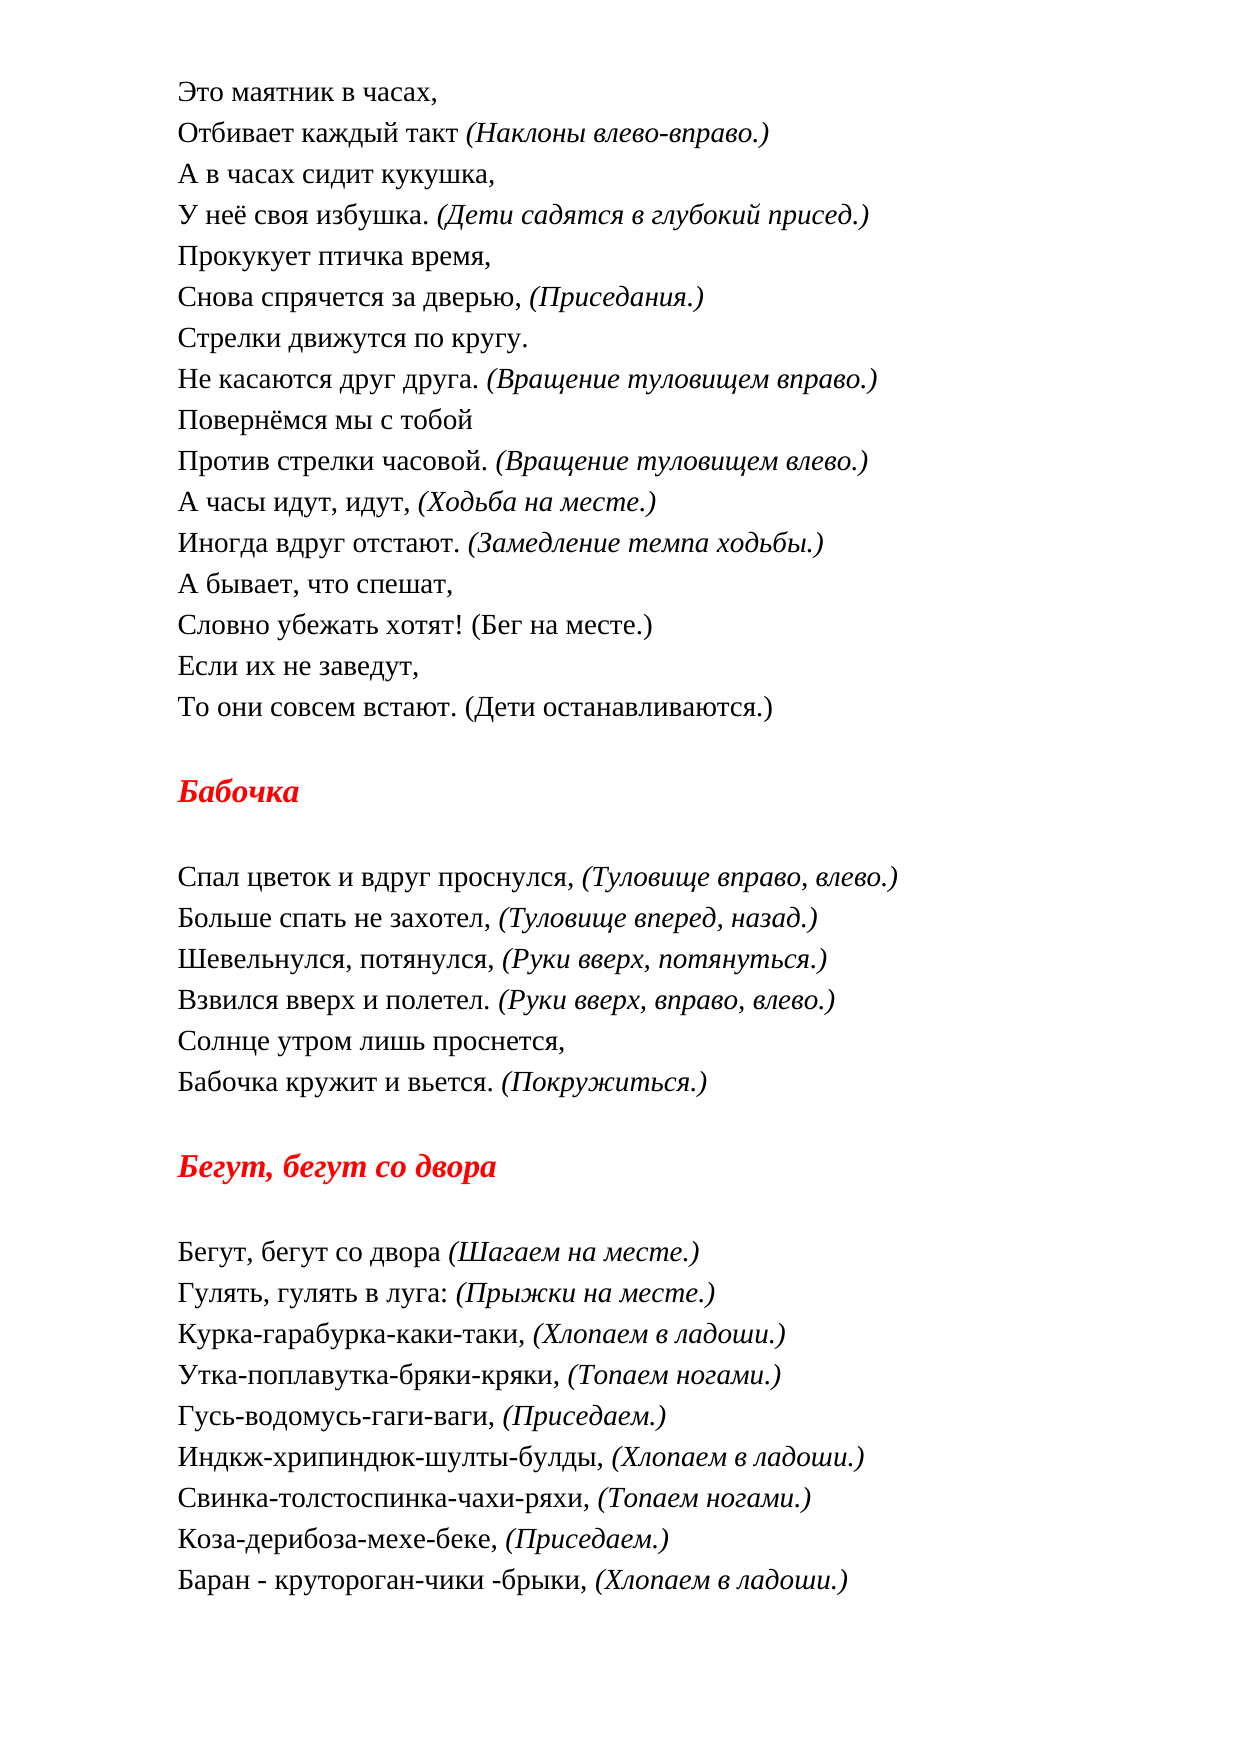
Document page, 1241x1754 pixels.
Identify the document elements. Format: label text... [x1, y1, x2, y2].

text Против стрелки часовой. (Вращение туловищем влево.) [177, 443, 1141, 477]
text Шевельнулся, потянулся, (Руки вверх, потянуться.) [177, 941, 1141, 975]
text Свинка-толстоспинка-чахи-ряхи, (Топаем ногами.) [177, 1480, 1141, 1514]
text Гулять, гулять в луга: (Прыжки на месте.) [177, 1275, 1141, 1309]
text То они совсем встают. (Дети останавливаются.) [177, 689, 1141, 723]
text Коза-дерибоза-мехе-беке, (Приседаем.) [177, 1521, 1141, 1555]
text Курка-гарабурка-каки-таки, (Хлопаем в ладоши.) [177, 1316, 1141, 1350]
text Бегут, бегут со двора (Шагаем на месте.) [177, 1234, 1141, 1268]
text Бабочка кружит и вьется. (Покружиться.) [177, 1064, 1141, 1098]
text У неё своя избушка. (Дети садятся в глубокий присед.) [177, 197, 1141, 231]
text Бабочка [177, 772, 1141, 810]
text Не касаются друг друга. (Вращение туловищем вправо.) [177, 361, 1141, 395]
text Прокукует птичка время, [177, 238, 1141, 272]
text Отбивает каждый такт (Наклоны влево-вправо.) [177, 115, 1141, 148]
text Словно убежать хотят! (Бег на месте.) [177, 607, 1141, 641]
text Стрелки движутся по кругу. [177, 320, 1141, 354]
text А часы идут, идут, (Ходьба на месте.) [177, 484, 1141, 518]
text Это маятник в часах, [177, 74, 1141, 107]
text Если их не заведут, [177, 648, 1141, 682]
text А в часах сидит кукушка, [177, 156, 1141, 189]
text Солнце утром лишь проснется, [177, 1023, 1141, 1057]
text Индкж-хрипиндюк-шулты-булды, (Хлопаем в ладоши.) [177, 1439, 1141, 1473]
text Баран - крутороган-чики -брыки, (Хлопаем в ладоши.) [177, 1562, 1141, 1596]
text Больше спать не захотел, (Туловище вперед, назад.) [177, 900, 1141, 934]
text А бывает, что спешат, [177, 566, 1141, 600]
text Спал цветок и вдруг проснулся, (Туловище вправо, влево.) [177, 859, 1141, 893]
text Иногда вдруг отстают. (Замедление темпа ходьбы.) [177, 525, 1141, 559]
text Бегут, бегут со двора [177, 1146, 1141, 1185]
text Повернёмся мы с тобой [177, 402, 1141, 436]
text Утка-поплавутка-бряки-кряки, (Топаем ногами.) [177, 1357, 1141, 1391]
text Гусь-водомусь-гаги-ваги, (Приседаем.) [177, 1398, 1141, 1432]
text Снова спрячется за дверью, (Приседания.) [177, 279, 1141, 313]
text Взвился вверх и полетел. (Руки вверх, вправо, влево.) [177, 982, 1141, 1016]
